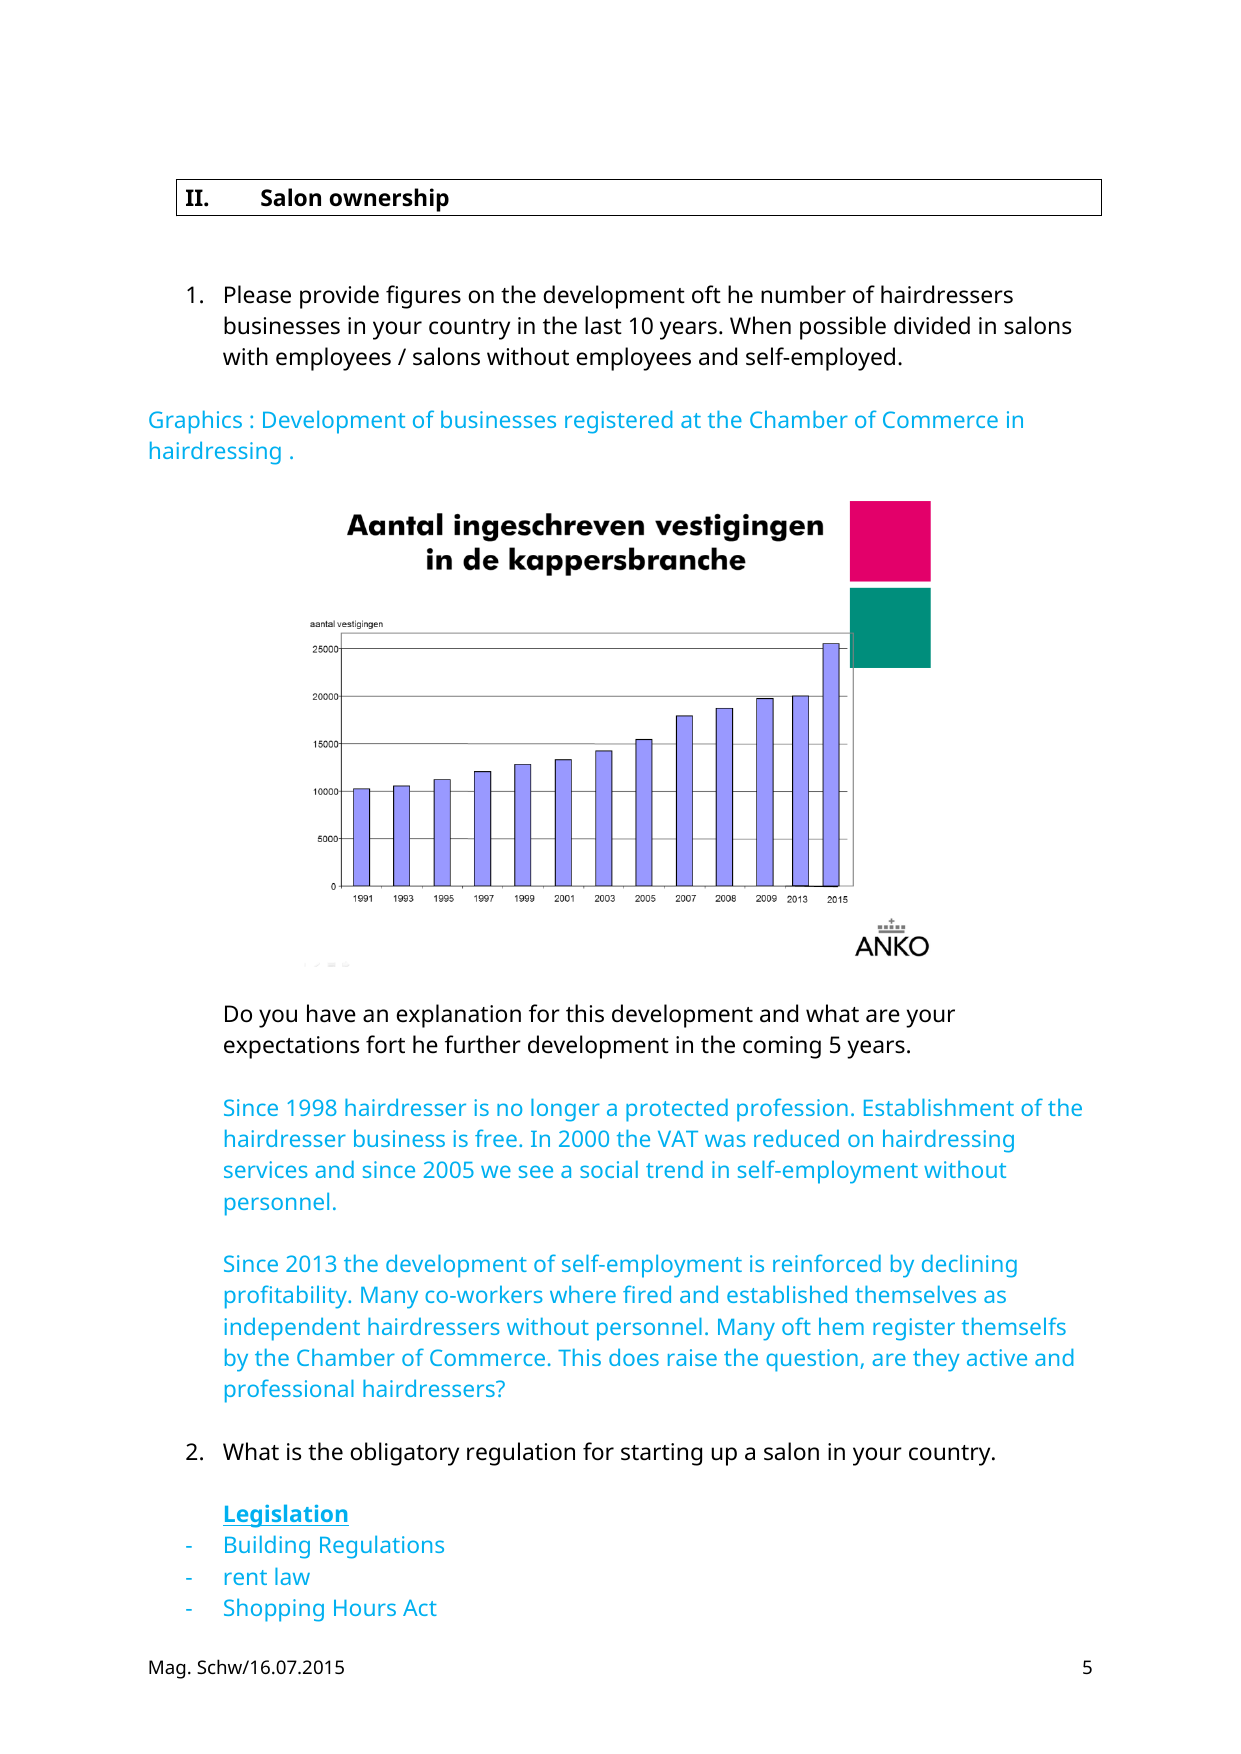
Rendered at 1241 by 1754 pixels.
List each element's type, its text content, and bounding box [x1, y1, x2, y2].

list Salon ownership [177, 180, 1101, 215]
picture [304, 497, 936, 967]
list Do you have an explanation for this development and what are your expectations fort he further development in the coming 5 years. [223, 998, 1093, 1061]
list Since 1998 hairdresser is no longer a protected profession. Establishment of the hairdresser business is free. In 2000 the VAT was reduced on hairdressing services and since 2005 we see a social trend in self-employment without personnel. [223, 1092, 1093, 1217]
list Shopping Hours Act [185, 1592, 1093, 1623]
list What is the obligatory regulation for starting up a salon in your country. [185, 1436, 1093, 1467]
list Building Regulations [185, 1529, 1093, 1561]
list Since 2013 the development of self-employment is reinforced by declining profitability. Many co-workers where fired and established themselves as independent hairdressers without personnel. Many oft hem register themselfs by the Chamber of Commerce. This does raise the question, are they active and professional hairdressers? [223, 1248, 1093, 1404]
list Please provide figures on the development oft he number of hairdressers businesses in your country in the last 10 years. When possible divided in salons with employees / salons without employees and self-employed. [185, 279, 1093, 373]
list Legislation [223, 1498, 1093, 1529]
list rent law [185, 1561, 1093, 1592]
text Graphics : Development of businesses registered at the Chamber of Commerce in hairdressing . [148, 404, 1093, 466]
